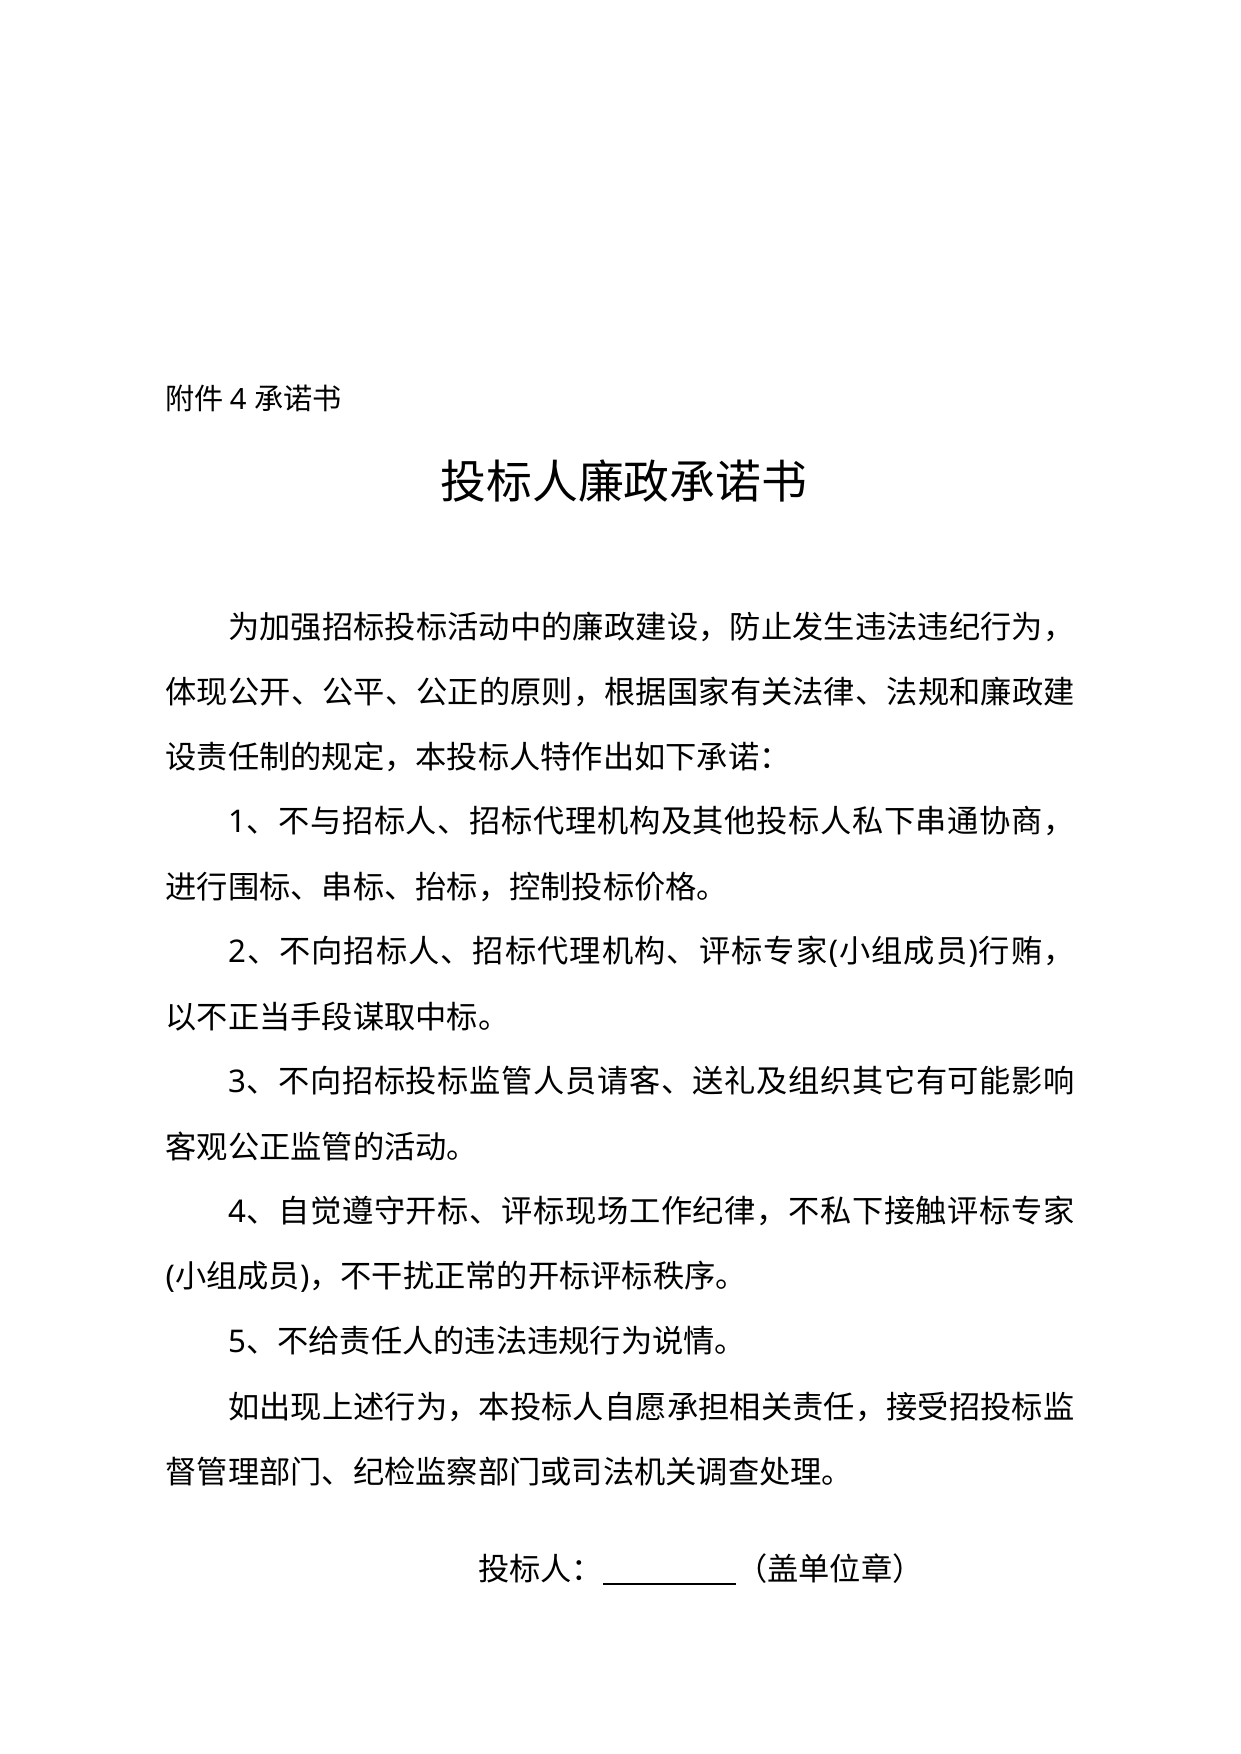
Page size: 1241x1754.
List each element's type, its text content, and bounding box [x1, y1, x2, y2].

text 投标人： （盖单位章） [165, 1534, 1075, 1599]
text 2、不向招标人、招标代理机构、评标专家(小组成员)行贿，以不正当手段谋取中标。 [165, 917, 1075, 1047]
text 附件4 承诺书 [165, 364, 1075, 429]
text 如出现上述行为，本投标人自愿承担相关责任，接受招投标监督管理部门、纪检监察部门或司法机关调查处理。 [165, 1372, 1075, 1502]
text 4、自觉遵守开标、评标现场工作纪律，不私下接触评标专家(小组成员)，不干扰正常的开标评标秩序。 [165, 1177, 1075, 1307]
text 5、不给责任人的违法违规行为说情。 [165, 1307, 1075, 1372]
text 3、不向招标投标监管人员请客、送礼及组织其它有可能影响客观公正监管的活动。 [165, 1047, 1075, 1177]
text 为加强招标投标活动中的廉政建设，防止发生违法违纪行为，体现公开、公平、公正的原则，根据国家有关法律、法规和廉政建设责任制的规定，本投标人特作出如下承诺： [165, 592, 1075, 787]
text 1、不与招标人、招标代理机构及其他投标人私下串通协商，进行围标、串标、抬标，控制投标价格。 [165, 787, 1075, 917]
text 投标人廉政承诺书 [165, 429, 1075, 527]
